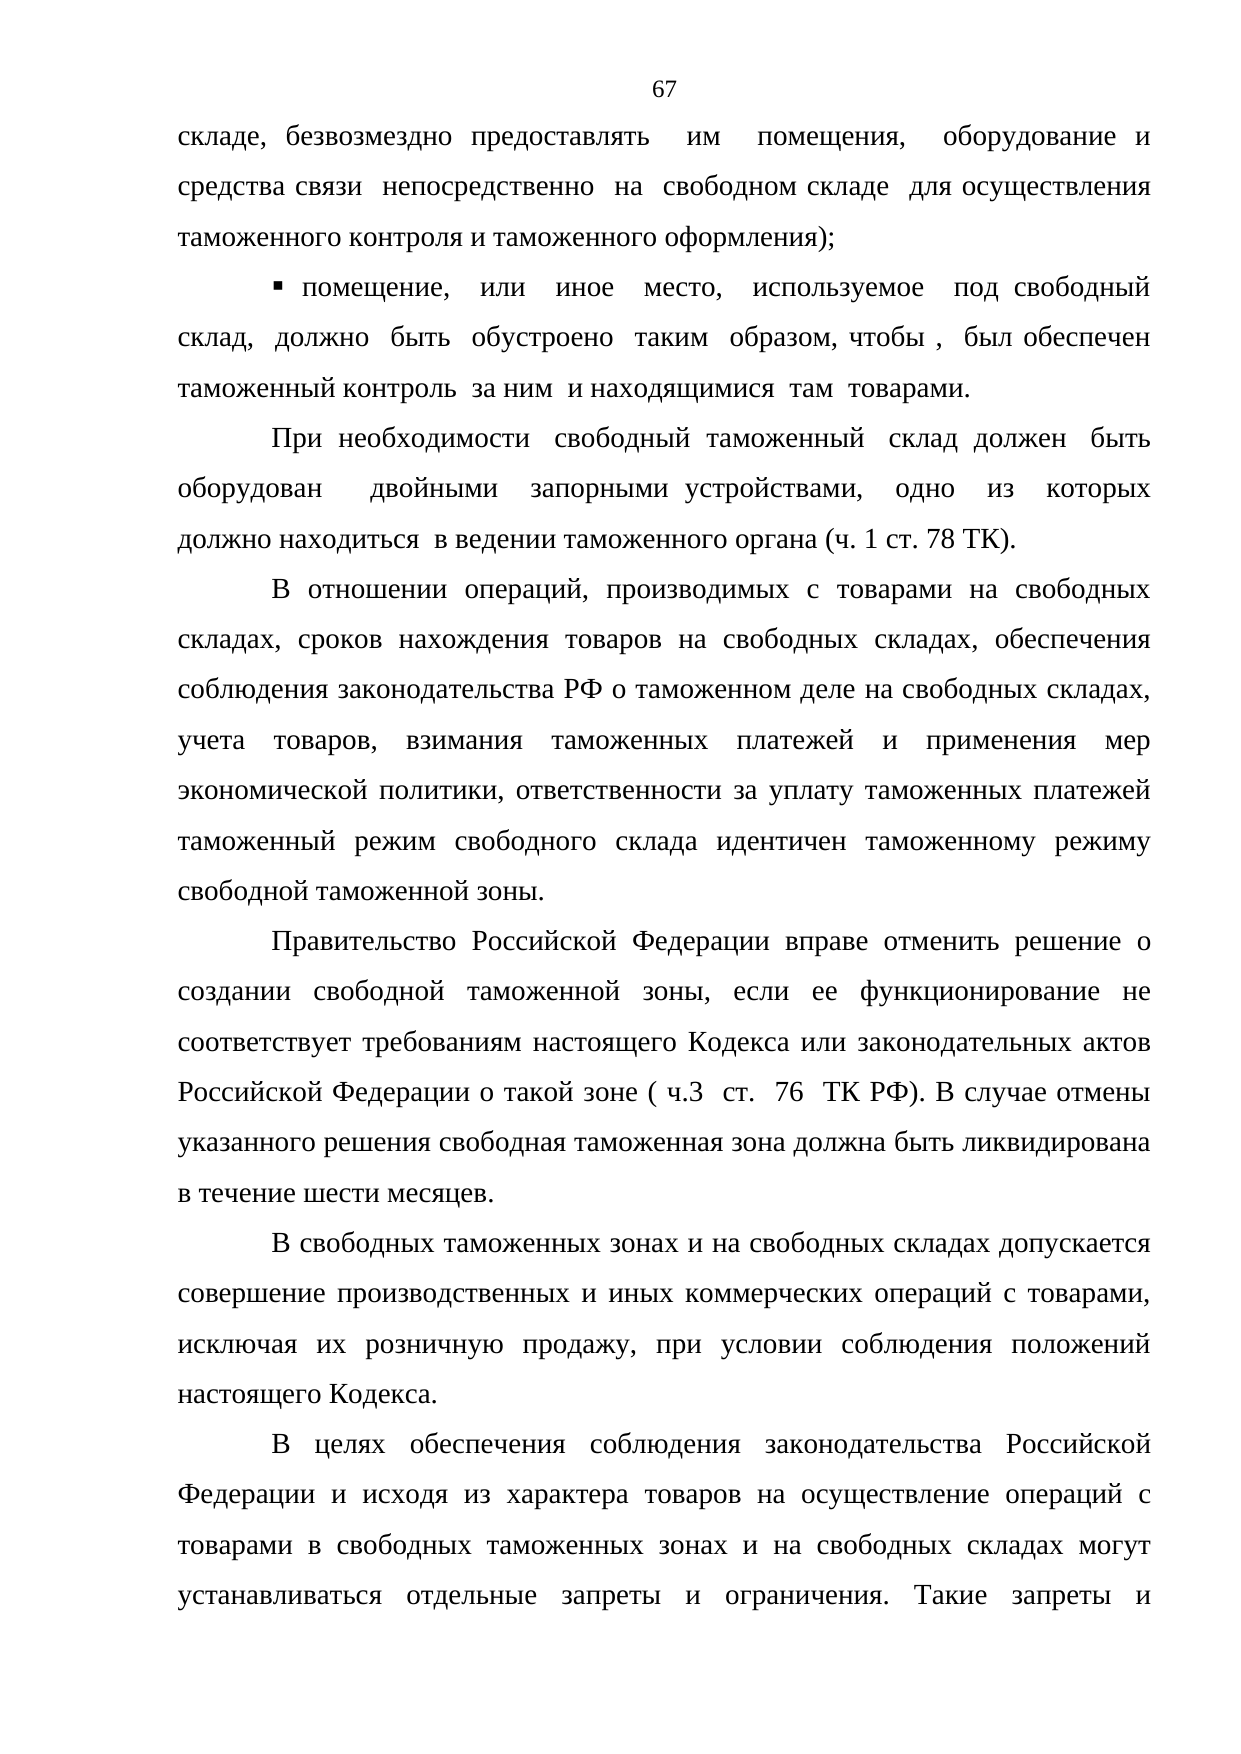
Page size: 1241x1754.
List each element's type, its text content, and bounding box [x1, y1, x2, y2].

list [177, 118, 1152, 252]
text В свободных таможенных зонах и на свободных складах допускается совершение производственных и иных коммерческих операций с товарами, исключая их розничную продажу, при условии соблюдения положений настоящего Кодекса. [177, 1225, 1152, 1409]
text В отношении операций, производимых с товарами на свободных складах, сроков нахождения товаров на свободных складах, обеспечения соблюдения законодательства РФ о таможенном деле на свободных складах, учета товаров, взимания таможенных платежей и применения мер экономической политики, ответственности за уплату таможенных платежей таможенный режим свободного склада идентичен таможенному режиму свободной таможенной зоны. [177, 571, 1152, 906]
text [177, 1426, 1152, 1611]
text Правительство Российской Федерации вправе отменить решение о создании свободной таможенной зоны, если ее функционирование не соответствует требованиям настоящего Кодекса или законодательных актов Российской Федерации о такой зоне ( ч.3 ст. 76 ТК РФ). В случае отмены указанного решения свободная таможенная зона должна быть ликвидирована в течение шести месяцев. [177, 923, 1152, 1208]
list помещение, или иное место, используемое под свободный склад, должно быть обустроено таким образом, чтобы , был обеспечен таможенный контроль за ним и находящимися там товарами. [177, 269, 1152, 403]
text При необходимости свободный таможенный склад должен быть оборудован двойными запорными устройствами, одно из которых должно находиться в ведении таможенного органа (ч. 1 ст. 78 ТК). [177, 420, 1152, 554]
